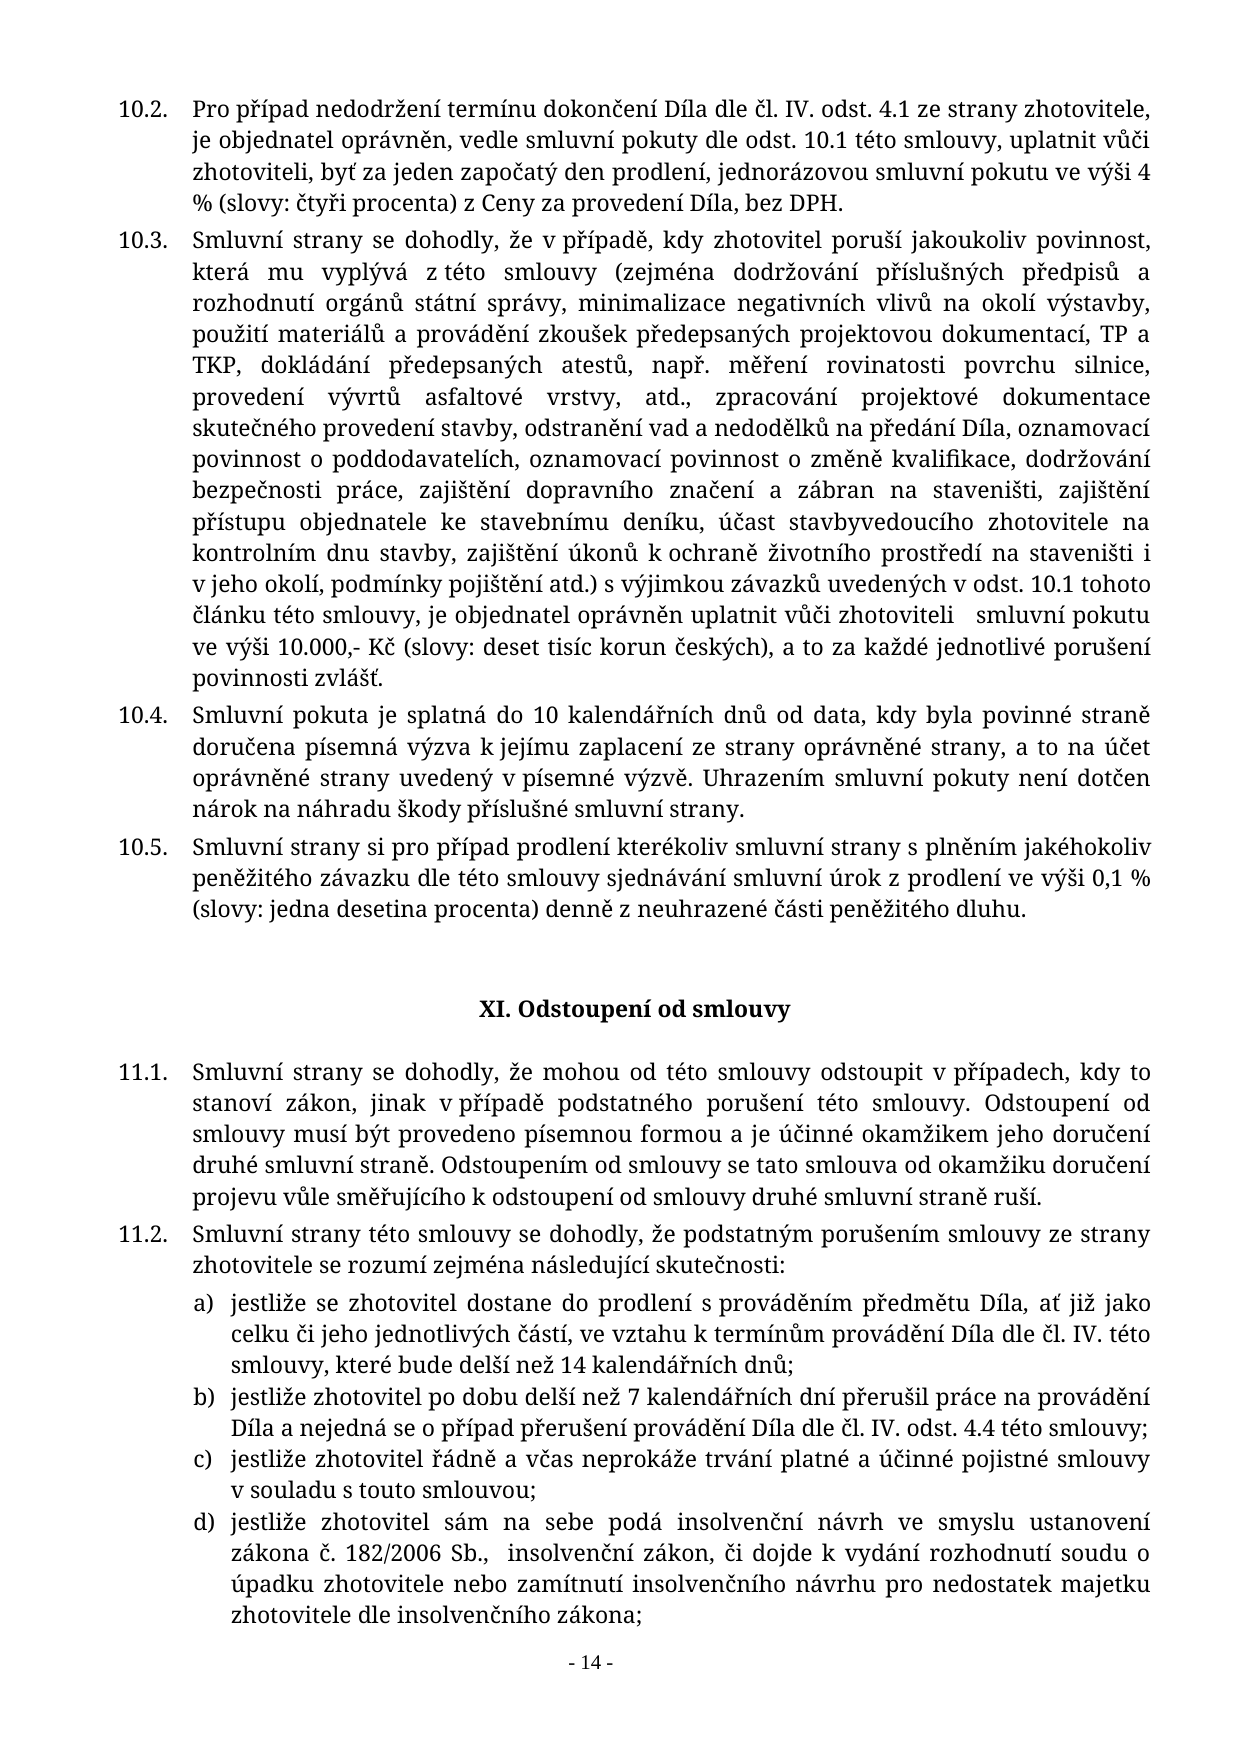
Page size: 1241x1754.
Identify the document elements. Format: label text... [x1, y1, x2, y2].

list Pro případ nedodržení termínu dokončení Díla dle čl. IV. odst. 4.1 ze strany zhotovitele, je objednatel oprávněn, vedle smluvní pokuty dle odst. 10.1 této smlouvy, uplatnit vůči zhotoviteli, byť za jeden započatý den prodlení, jednorázovou smluvní pokutu ve výši 4 % (slovy: čtyři procenta) z Ceny za provedení Díla, bez DPH. [118, 93, 1152, 218]
list jestliže zhotovitel řádně a včas neprokáže trvání platné a účinné pojistné smlouvy v souladu s touto smlouvou; [193, 1443, 1152, 1505]
list Smluvní strany se dohodly, že v případě, kdy zhotovitel poruší jakoukoliv povinnost, která mu vyplývá z této smlouvy (zejména dodržování příslušných předpisů a rozhodnutí orgánů státní správy, minimalizace negativních vlivů na okolí výstavby, použití materiálů a provádění zkoušek předepsaných projektovou dokumentací, TP a TKP, dokládání předepsaných atestů, např. měření rovinatosti povrchu silnice, provedení vývrtů asfaltové vrstvy, atd., zpracování projektové dokumentace skutečného provedení stavby, odstranění vad a nedodělků na předání Díla, oznamovací povinnost o poddodavatelích, oznamovací povinnost o změně kvalifikace, dodržování bezpečnosti práce, zajištění dopravního značení a zábran na staveništi, zajištění přístupu objednatele ke stavebnímu deníku, účast stavbyvedoucího zhotovitele na kontrolním dnu stavby, zajištění úkonů k ochraně životního prostředí na staveništi i v jeho okolí, podmínky pojištění atd.) s výjimkou závazků uvedených v odst. 10.1 tohoto článku této smlouvy, je objednatel oprávněn uplatnit vůči zhotoviteli smluvní pokutu ve výši 10.000,- Kč (slovy: deset tisíc korun českých), a to za každé jednotlivé porušení povinnosti zvlášť. [118, 224, 1152, 693]
list Smluvní strany si pro případ prodlení kterékoliv smluvní strany s plněním jakéhokoliv peněžitého závazku dle této smlouvy sjednávání smluvní úrok z prodlení ve výši 0,1 % (slovy: jedna desetina procenta) denně z neuhrazené části peněžitého dluhu. [118, 830, 1152, 924]
list Smluvní pokuta je splatná do 10 kalendářních dnů od data, kdy byla povinné straně doručena písemná výzva k jejímu zaplacení ze strany oprávněné strany, a to na účet oprávněné strany uvedený v písemné výzvě. Uhrazením smluvní pokuty není dotčen nárok na náhradu škody příslušné smluvní strany. [118, 699, 1152, 824]
list jestliže se zhotovitel dostane do prodlení s prováděním předmětu Díla, ať již jako celku či jeho jednotlivých částí, ve vztahu k termínům provádění Díla dle čl. IV. této smlouvy, které bude delší než 14 kalendářních dnů; [193, 1287, 1152, 1380]
list Smluvní strany této smlouvy se dohodly, že podstatným porušením smlouvy ze strany zhotovitele se rozumí zejména následující skutečnosti: [118, 1218, 1152, 1280]
list jestliže zhotovitel sám na sebe podá insolvenční návrh ve smyslu ustanovení zákona č. 182/2006 Sb., insolvenční zákon, či dojde k vydání rozhodnutí soudu o úpadku zhotovitele nebo zamítnutí insolvenčního návrhu pro nedostatek majetku zhotovitele dle insolvenčního zákona; [193, 1505, 1152, 1630]
text XI. Odstoupení od smlouvy [118, 993, 1152, 1024]
list jestliže zhotovitel po dobu delší než 7 kalendářních dní přerušil práce na provádění Díla a nejedná se o případ přerušení provádění Díla dle čl. IV. odst. 4.4 této smlouvy; [193, 1380, 1152, 1443]
list Smluvní strany se dohodly, že mohou od této smlouvy odstoupit v případech, kdy to stanoví zákon, jinak v případě podstatného porušení této smlouvy. Odstoupení od smlouvy musí být provedeno písemnou formou a je účinné okamžikem jeho doručení druhé smluvní straně. Odstoupením od smlouvy se tato smlouva od okamžiku doručení projevu vůle směřujícího k odstoupení od smlouvy druhé smluvní straně ruší. [118, 1055, 1152, 1212]
